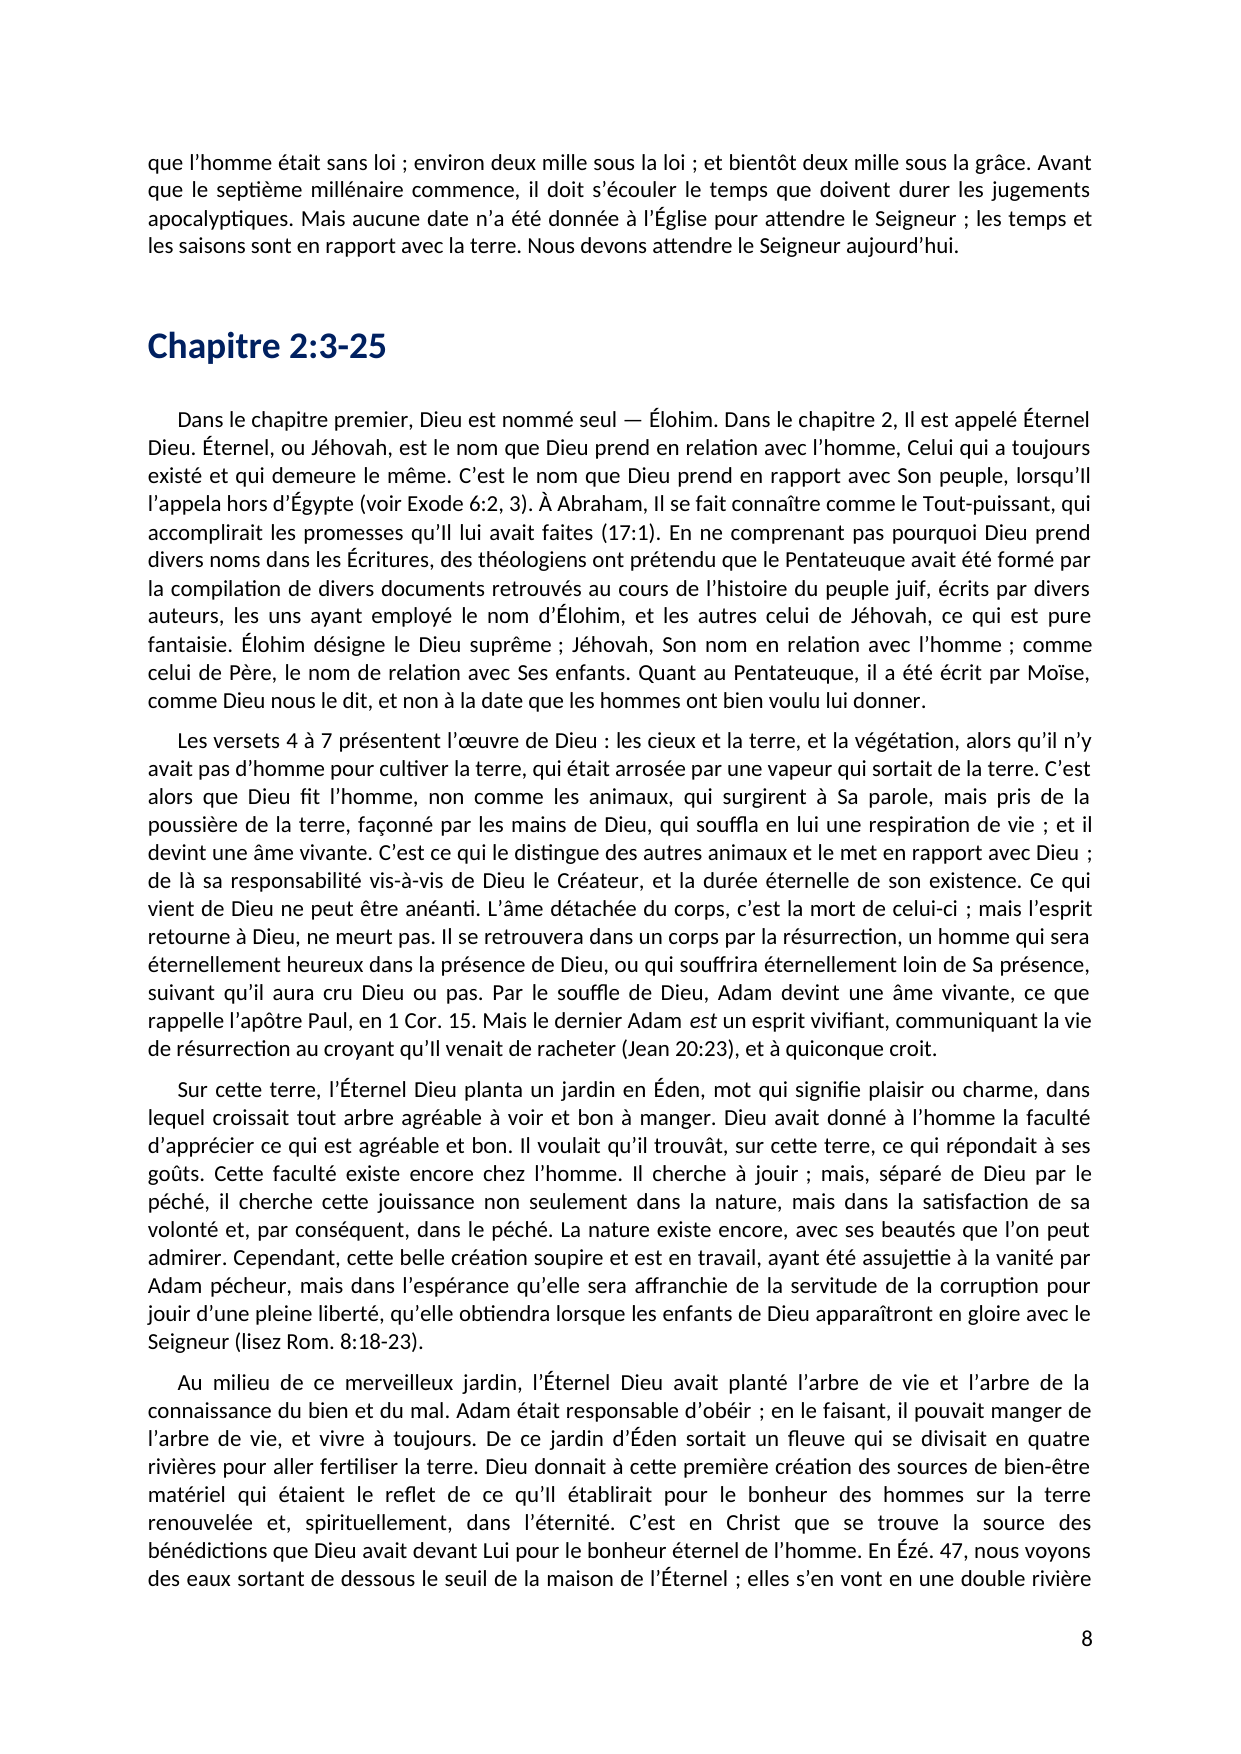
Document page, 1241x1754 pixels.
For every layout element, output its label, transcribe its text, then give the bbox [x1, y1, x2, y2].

subtitle Chapitre 2:3-25 [148, 322, 1093, 368]
text Les versets 4 à 7 présentent l’œuvre de Dieu : les cieux et la terre, et la végétation, alors qu’il n’y avait pas d’homme pour cultiver la terre, qui était arrosée par une vapeur qui sortait de la terre. C’est alors que Dieu fit l’homme, non comme les animaux, qui surgirent à Sa parole, mais pris de la poussière de la terre, façonné par les mains de Dieu, qui souffla en lui une respiration de vie ; et il devint une âme vivante. C’est ce qui le distingue des autres animaux et le met en rapport avec Dieu ; de là sa responsabilité vis-à-vis de Dieu le Créateur, et la durée éternelle de son existence. Ce qui vient de Dieu ne peut être anéanti. L’âme détachée du corps, c’est la mort de celui-ci ; mais l’esprit retourne à Dieu, ne meurt pas. Il se retrouvera dans un corps par la résurrection, un homme qui sera éternellement heureux dans la présence de Dieu, ou qui souffrira éternellement loin de Sa présence, suivant qu’il aura cru Dieu ou pas. Par le souffle de Dieu, Adam devint une âme vivante, ce que rappelle l’apôtre Paul, en 1 Cor. 15. Mais le dernier Adam est un esprit vivifiant, communiquant la vie de résurrection au croyant qu’Il venait de racheter (Jean 20:23), et à quiconque croit. [148, 726, 1093, 1062]
text Dans le chapitre premier, Dieu est nommé seul — Élohim. Dans le chapitre 2, Il est appelé Éternel Dieu. Éternel, ou Jéhovah, est le nom que Dieu prend en relation avec l’homme, Celui qui a toujours existé et qui demeure le même. C’est le nom que Dieu prend en rapport avec Son peuple, lorsqu’Il l’appela hors d’Égypte (voir Exode 6:2, 3). À Abraham, Il se fait connaître comme le Tout-puissant, qui accomplirait les promesses qu’Il lui avait faites (17:1). En ne comprenant pas pourquoi Dieu prend divers noms dans les Écritures, des théologiens ont prétendu que le Pentateuque avait été formé par la compilation de divers documents retrouvés au cours de l’histoire du peuple juif, écrits par divers auteurs, les uns ayant employé le nom d’Élohim, et les autres celui de Jéhovah, ce qui est pure fantaisie. Élohim désigne le Dieu suprême ; Jéhovah, Son nom en relation avec l’homme ; comme celui de Père, le nom de relation avec Ses enfants. Quant au Pentateuque, il a été écrit par Moïse, comme Dieu nous le dit, et non à la date que les hommes ont bien voulu lui donner. [148, 406, 1093, 714]
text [148, 148, 1093, 260]
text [148, 1368, 1093, 1592]
text Sur cette terre, l’Éternel Dieu planta un jardin en Éden, mot qui signifie plaisir ou charme, dans lequel croissait tout arbre agréable à voir et bon à manger. Dieu avait donné à l’homme la faculté d’apprécier ce qui est agréable et bon. Il voulait qu’il trouvât, sur cette terre, ce qui répondait à ses goûts. Cette faculté existe encore chez l’homme. Il cherche à jouir ; mais, séparé de Dieu par le péché, il cherche cette jouissance non seulement dans la nature, mais dans la satisfaction de sa volonté et, par conséquent, dans le péché. La nature existe encore, avec ses beautés que l’on peut admirer. Cependant, cette belle création soupire et est en travail, ayant été assujettie à la vanité par Adam pécheur, mais dans l’espérance qu’elle sera affranchie de la servitude de la corruption pour jouir d’une pleine liberté, qu’elle obtiendra lorsque les enfants de Dieu apparaîtront en gloire avec le Seigneur (lisez Rom. 8:18-23). [148, 1075, 1093, 1355]
